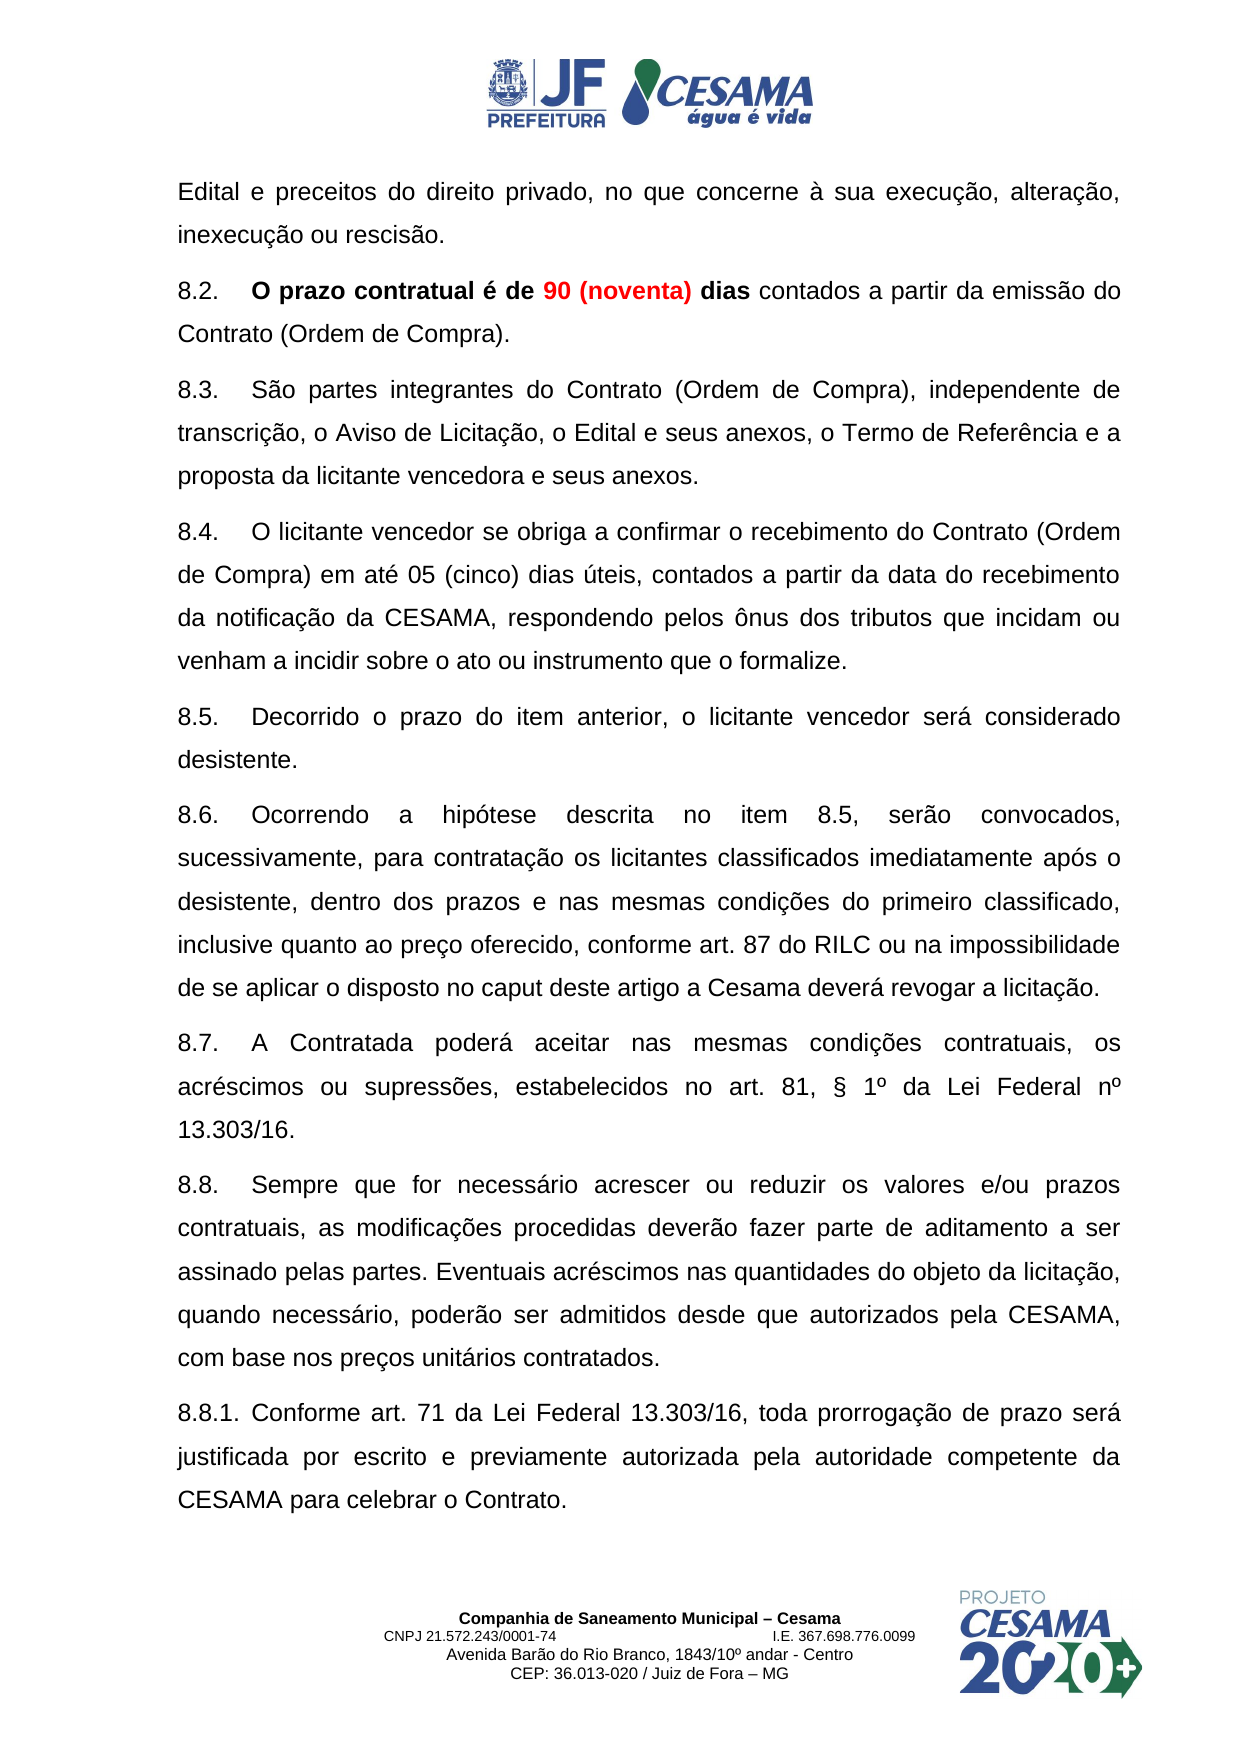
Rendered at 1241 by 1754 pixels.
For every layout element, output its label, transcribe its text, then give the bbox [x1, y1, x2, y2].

list A Contratada poderá aceitar nas mesmas condições contratuais, os acréscimos ou supressões, estabelecidos no art. 81, § 1º da Lei Federal nº 13.303/16. [177, 1028, 1122, 1143]
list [177, 177, 1122, 249]
list São partes integrantes do Contrato (Ordem de Compra), independente de transcrição, o Aviso de Licitação, o Edital e seus anexos, o Termo de Referência e a proposta da licitante vencedora e seus anexos. [177, 375, 1122, 490]
list Conforme art. 71 da Lei Federal 13.303/16, toda prorrogação de prazo será justificada por escrito e previamente autorizada pela autoridade competente da CESAMA para celebrar o Contrato. [177, 1398, 1122, 1513]
list Decorrido o prazo do item anterior, o licitante vencedor será considerado desistente. [177, 702, 1122, 773]
list Ocorrendo a hipótese descrita no item 8.5, serão convocados, sucessivamente, para contratação os licitantes classificados imediatamente após o desistente, dentro dos prazos e nas mesmas condições do primeiro classificado, inclusive quanto ao preço oferecido, conforme art. 87 do RILC ou na impossibilidade de se aplicar o disposto no caput deste artigo a Cesama deverá revogar a licitação. [177, 800, 1122, 1002]
picture [486, 59, 813, 128]
picture [959, 1590, 1143, 1699]
list Sempre que for necessário acrescer ou reduzir os valores e/ou prazos contratuais, as modificações procedidas deverão fazer parte de aditamento a ser assinado pelas partes. Eventuais acréscimos nas quantidades do objeto da licitação, quando necessário, poderão ser admitidos desde que autorizados pela CESAMA, com base nos preços unitários contratados. [177, 1170, 1122, 1372]
list O prazo contratual é de 90 (noventa) dias contados a partir da emissão do Contrato (Ordem de Compra). [177, 276, 1122, 348]
list O licitante vencedor se obriga a confirmar o recebimento do Contrato (Ordem de Compra) em até 05 (cinco) dias úteis, contados a partir da data do recebimento da notificação da CESAMA, respondendo pelos ônus dos tributos que incidam ou venham a incidir sobre o ato ou instrumento que o formalize. [177, 517, 1122, 675]
